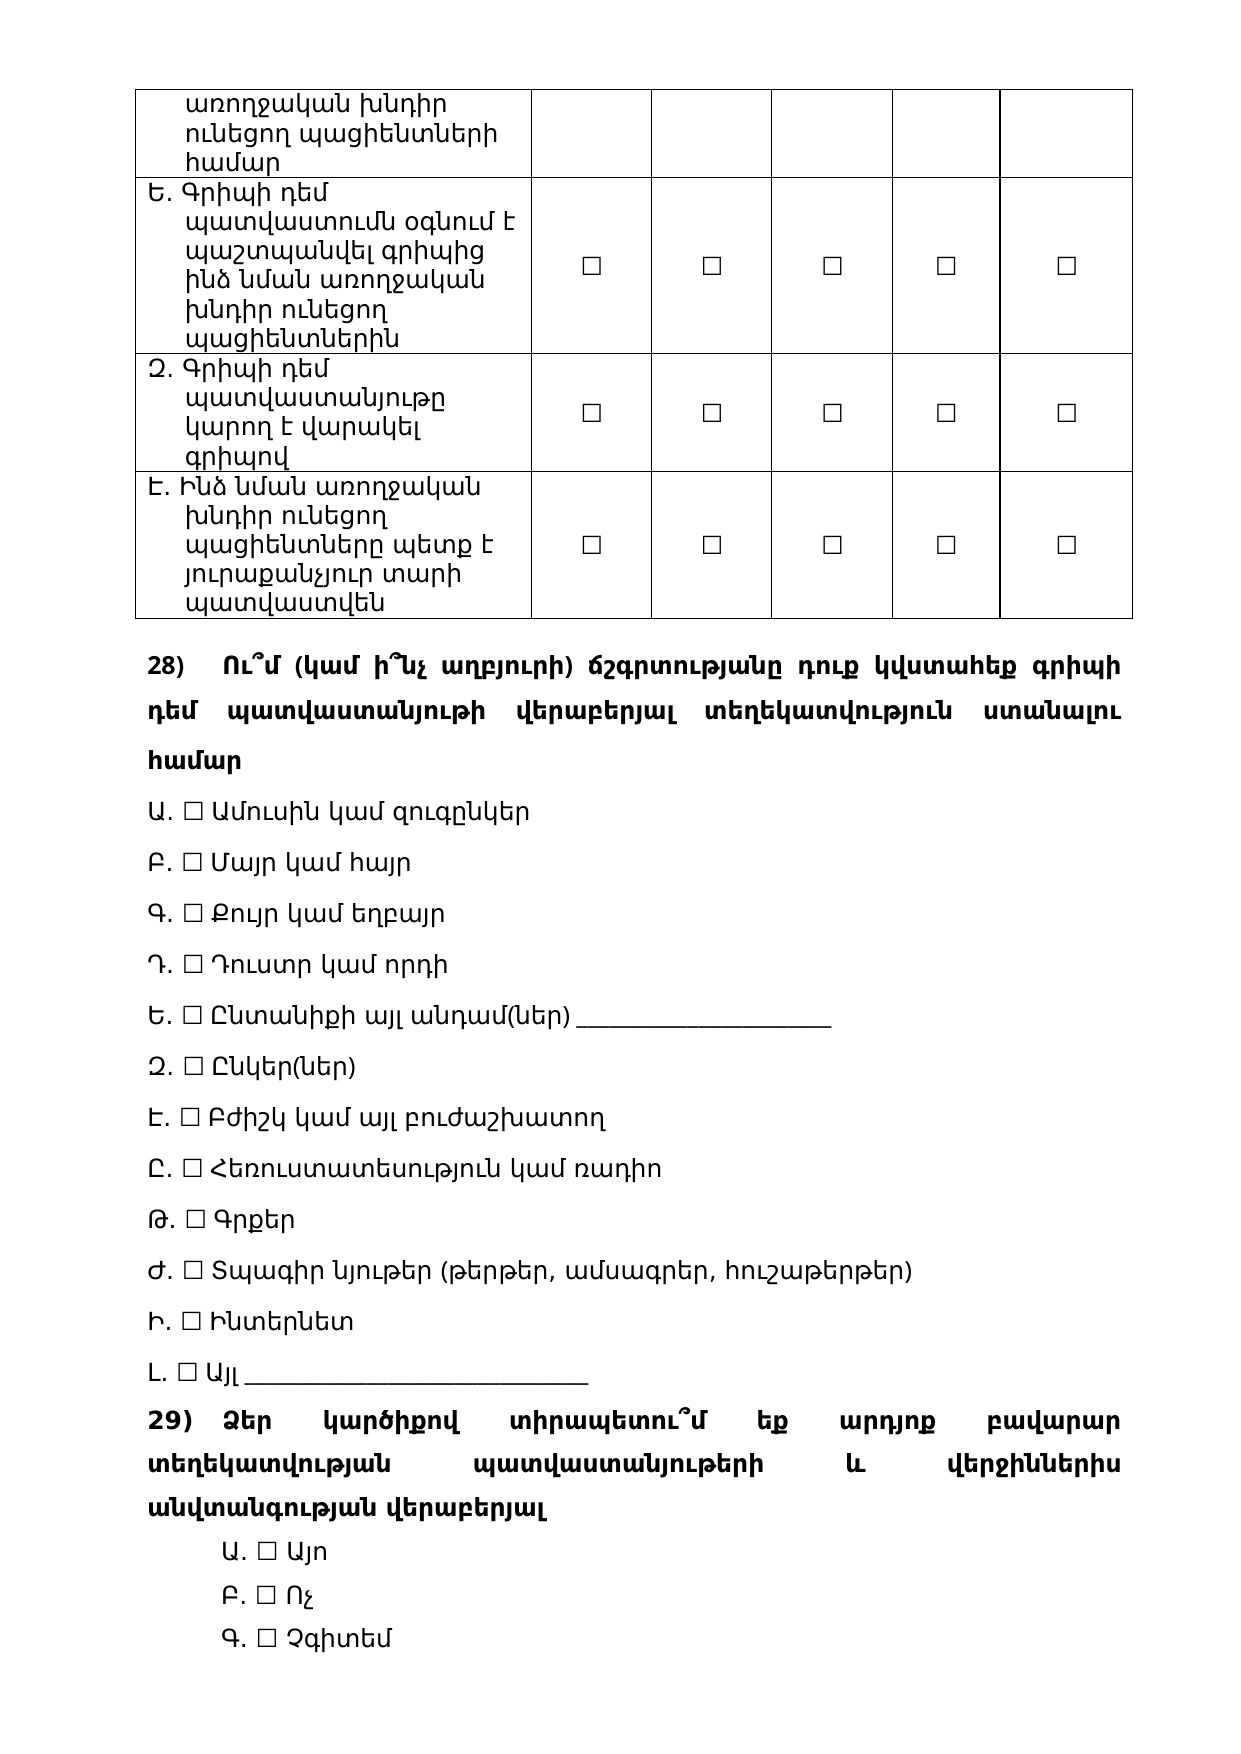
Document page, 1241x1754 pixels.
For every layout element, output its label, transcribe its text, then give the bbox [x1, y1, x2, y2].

table_cell Զ. Գրիպի դեմ պատվաստանյութը կարող է վարակել գրիպով [136, 354, 531, 471]
table_cell Ե. Գրիպի դեմ պատվաստումն օգնում է պաշտպանվել գրիպից ինձ նման առողջական խնդիր ունեցող պացիենտներին [136, 178, 531, 353]
table_cell ☐ [532, 178, 651, 353]
list Բ. ☐ Մայր կամ հայր [147, 844, 1122, 878]
table_cell ☐ [1001, 472, 1132, 618]
table_cell ☐ [652, 354, 771, 471]
table_cell ☐ [893, 472, 999, 618]
table_cell ☐ [772, 178, 892, 353]
table_cell ☐ [893, 178, 999, 353]
list Ե. ☐ Ընտանիքի այլ անդամ(ներ) _______________________ [147, 997, 1122, 1032]
table_cell ☐ [772, 90, 892, 177]
list Բ. ☐ Ոչ [221, 1581, 1122, 1610]
list Ա. ☐ Ամուսին կամ զուգընկեր [147, 793, 1122, 827]
table_cell ☐ [652, 472, 771, 618]
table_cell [136, 90, 531, 177]
table_cell ☐ [652, 90, 771, 177]
list Գ. ☐ Քույր կամ եղբայր [147, 895, 1122, 929]
table_cell ☐ [652, 178, 771, 353]
table_cell ☐ [532, 354, 651, 471]
table_cell ☐ [772, 354, 892, 471]
list Ձեր կարծիքով տիրապետու՞մ եք արդյոք բավարար տեղեկատվության պատվաստանյութերի և վերջիններիս անվտանգության վերաբերյալ [147, 1406, 1122, 1522]
list Լ. ☐ Այլ _______________________________ [147, 1355, 1122, 1389]
list Է. ☐ Բժիշկ կամ այլ բուժաշխատող [147, 1099, 1122, 1134]
list Թ. ☐ Գրքեր [147, 1202, 1122, 1236]
list Զ. ☐ Ընկեր(ներ) [147, 1048, 1122, 1083]
table_cell ☐ [1001, 90, 1132, 177]
table_cell ☐ [893, 90, 999, 177]
list Ա. ☐ Այո [221, 1537, 1122, 1566]
list Ը. ☐ Հեռուստատեսություն կամ ռադիո [147, 1151, 1122, 1185]
list Ժ. ☐ Տպագիր նյութեր (թերթեր, ամսագրեր, հուշաթերթեր) [147, 1253, 1122, 1287]
list Ու՞մ (կամ ի՞նչ աղբյուրի) ճշգրտությանը դուք կվստահեք գրիպի դեմ պատվաստանյութի վերաբերյալ տեղեկատվություն ստանալու համար [147, 647, 1122, 776]
table_cell ☐ [893, 354, 999, 471]
table_cell ☐ [772, 472, 892, 618]
table_cell ☐ [532, 472, 651, 618]
table_cell ☐ [1001, 178, 1132, 353]
table_cell ☐ [532, 90, 651, 177]
list Գ. ☐ Չգիտեմ [221, 1624, 1122, 1654]
table_cell ☐ [1001, 354, 1132, 471]
table_cell Է. Ինձ նման առողջական խնդիր ունեցող պացիենտները պետք է յուրաքանչյուր տարի պատվաստվեն [136, 472, 531, 618]
list Դ. ☐ Դուստր կամ որդի [147, 946, 1122, 981]
list Ի. ☐ Ինտերնետ [147, 1304, 1122, 1338]
